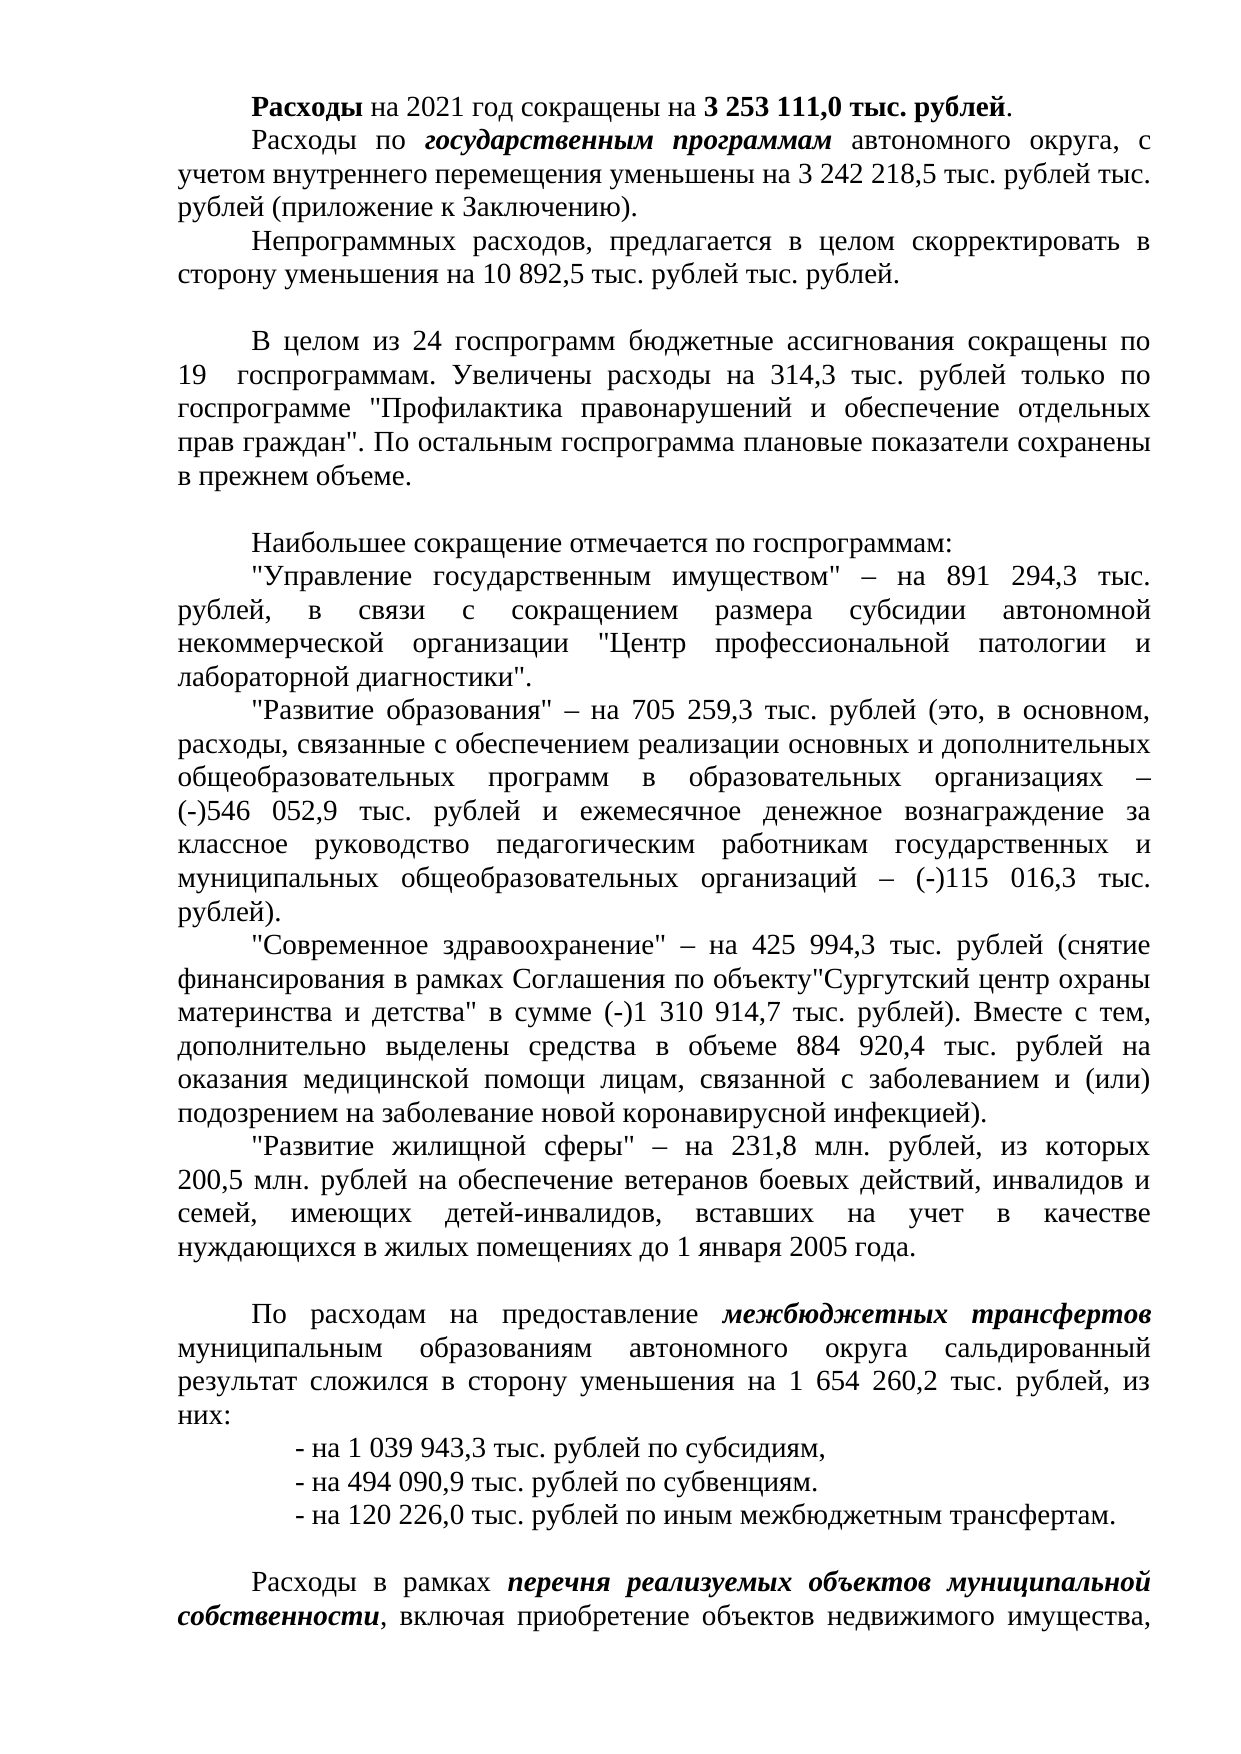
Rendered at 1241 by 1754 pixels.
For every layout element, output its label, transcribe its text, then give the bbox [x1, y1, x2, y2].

text - на 494 090,9 тыс. рублей по субвенциям. [177, 1464, 1152, 1497]
text Непрограммных расходов, предлагается в целом скорректировать в сторону уменьшения на 10 892,5 тыс. рублей тыс. рублей. [177, 223, 1152, 290]
text В целом из 24 госпрограмм бюджетные ассигнования сокращены по 19 госпрограммам. Увеличены расходы на 314,3 тыс. рублей только по госпрограмме "Профилактика правонарушений и обеспечение отдельных прав граждан". По остальным госпрограмма плановые показатели сохранены в прежнем объеме. [177, 323, 1152, 491]
text "Развитие жилищной сферы" – на 231,8 млн. рублей, из которых 200,5 млн. рублей на обеспечение ветеранов боевых действий, инвалидов и семей, имеющих детей-инвалидов, вставших на учет в качестве нуждающихся в жилых помещениях до 1 января 2005 года. [177, 1128, 1152, 1263]
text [177, 1564, 1152, 1632]
text - на 120 226,0 тыс. рублей по иным межбюджетным трансфертам. [177, 1497, 1152, 1531]
text "Развитие образования" – на 705 259,3 тыс. рублей (это, в основном, расходы, связанные с обеспечением реализации основных и дополнительных общеобразовательных программ в образовательных организациях – (-)546 052,9 тыс. рублей и ежемесячное денежное вознаграждение за классное руководство педагогическим работникам государственных и муниципальных общеобразовательных организаций – (-)115 016,3 тыс. рублей). [177, 692, 1152, 927]
text - на 1 039 943,3 тыс. рублей по субсидиям, [177, 1430, 1152, 1464]
text "Современное здравоохранение" – на 425 994,3 тыс. рублей (снятие финансирования в рамках Соглашения по объекту"Сургутский центр охраны материнства и детства" в сумме (-)1 310 914,7 тыс. рублей). Вместе с тем, дополнительно выделены средства в объеме 884 920,4 тыс. рублей на оказания медицинской помощи лицам, связанной с заболеванием и (или) подозрением на заболевание новой коронавирусной инфекцией). [177, 927, 1152, 1128]
text Наибольшее сокращение отмечается по госпрограммам: [177, 525, 1152, 558]
text Расходы на 2021 год сокращены на 3 253 111,0 тыс. рублей. [177, 89, 1152, 122]
text "Управление государственным имуществом" – на 891 294,3 тыс. рублей, в связи с сокращением размера субсидии автономной некоммерческой организации "Центр профессиональной патологии и лабораторной диагностики". [177, 558, 1152, 692]
text По расходам на предоставление межбюджетных трансфертов муниципальным образованиям автономного округа сальдированный результат сложился в сторону уменьшения на 1 654 260,2 тыс. рублей, из них: [177, 1296, 1152, 1430]
text Расходы по государственным программам автономного округа, с учетом внутреннего перемещения уменьшены на 3 242 218,5 тыс. рублей тыс. рублей (приложение к Заключению). [177, 122, 1152, 223]
